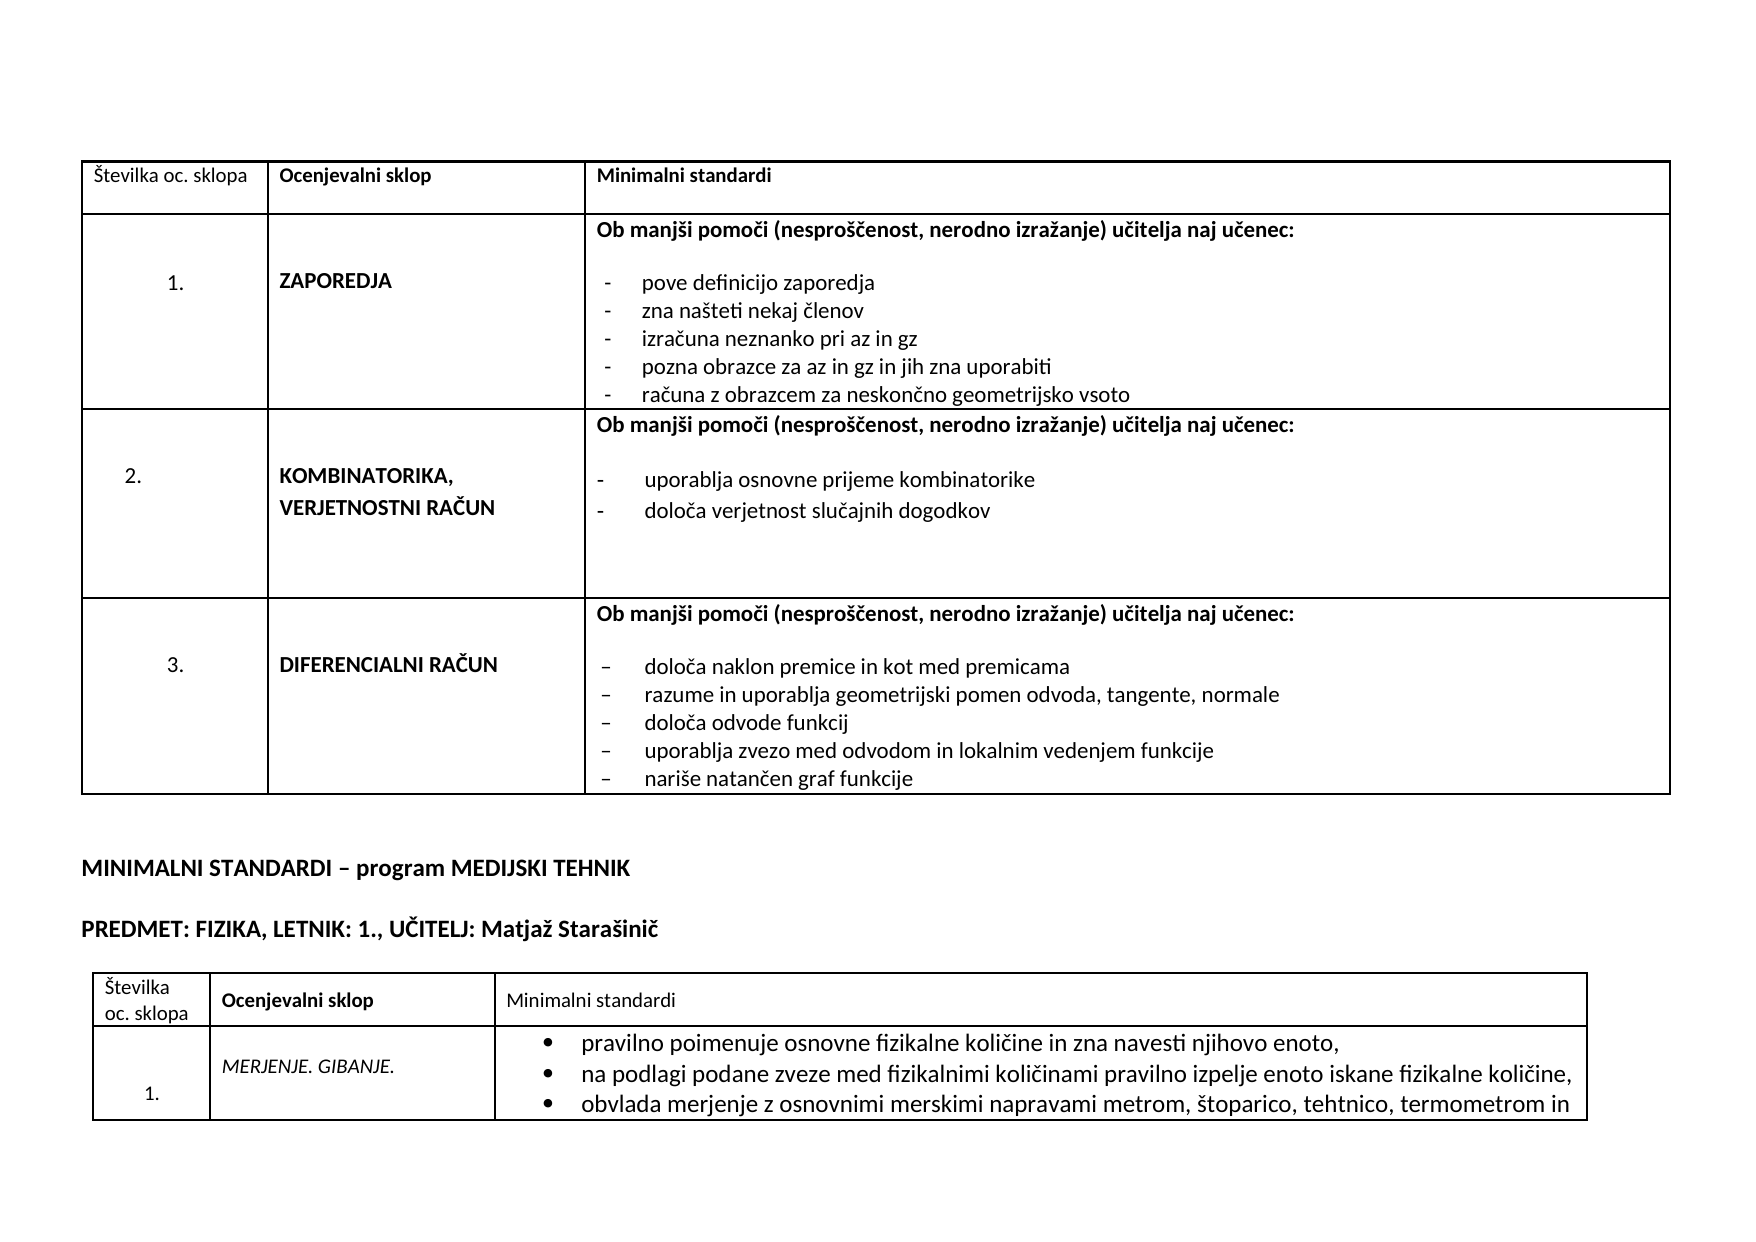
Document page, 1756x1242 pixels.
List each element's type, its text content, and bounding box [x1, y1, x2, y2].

table_cell Ob manjši pomoči (nesproščenost, nerodno izražanje) učitelja naj učenec: uporablja osnovne prijeme kombinatorike določa verjetnost slučajnih dogodkov [586, 410, 1669, 597]
table_cell Ob manjši pomoči (nesproščenost, nerodno izražanje) učitelja naj učenec: določa naklon premice in kot med premicama razume in uporablja geometrijski pomen odvoda, tangente, normale določa odvode funkcij uporablja zvezo med odvodom in lokalnim vedenjem funkcije nariše natančen graf funkcije [586, 599, 1669, 792]
table_header Številka oc. sklopa [83, 163, 267, 213]
table_header Minimalni standardi [586, 163, 1669, 213]
table_cell 1. [94, 1027, 209, 1119]
table_cell MERJENJE. GIBANJE. [211, 1027, 494, 1119]
table_cell Ob manjši pomoči (nesproščenost, nerodno izražanje) učitelja naj učenec: pove definicijo zaporedja zna našteti nekaj členov izračuna neznanko pri az in gz pozna obrazce za az in gz in jih zna uporabiti računa z obrazcem za neskončno geometrijsko vsoto [586, 215, 1669, 408]
table_header Minimalni standardi [496, 974, 1586, 1025]
table_header Ocenjevalni sklop [211, 974, 494, 1025]
text MINIMALNI STANDARDI – program MEDIJSKI TEHNIK [81, 852, 1705, 882]
table_cell 3. [83, 599, 267, 792]
table_cell 2. [83, 410, 267, 597]
table_header Številka oc. sklopa [94, 974, 209, 1025]
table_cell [496, 1027, 1586, 1119]
table_cell 1. [83, 215, 267, 408]
table_cell DIFERENCIALNI RAČUN [269, 599, 584, 792]
table_cell KOMBINATORIKA, VERJETNOSTNI RAČUN [269, 410, 584, 597]
text PREDMET: FIZIKA, LETNIK: 1., UČITELJ: Matjaž Starašinič [81, 913, 1705, 943]
table_header Ocenjevalni sklop [269, 163, 584, 213]
table_cell ZAPOREDJA [269, 215, 584, 408]
